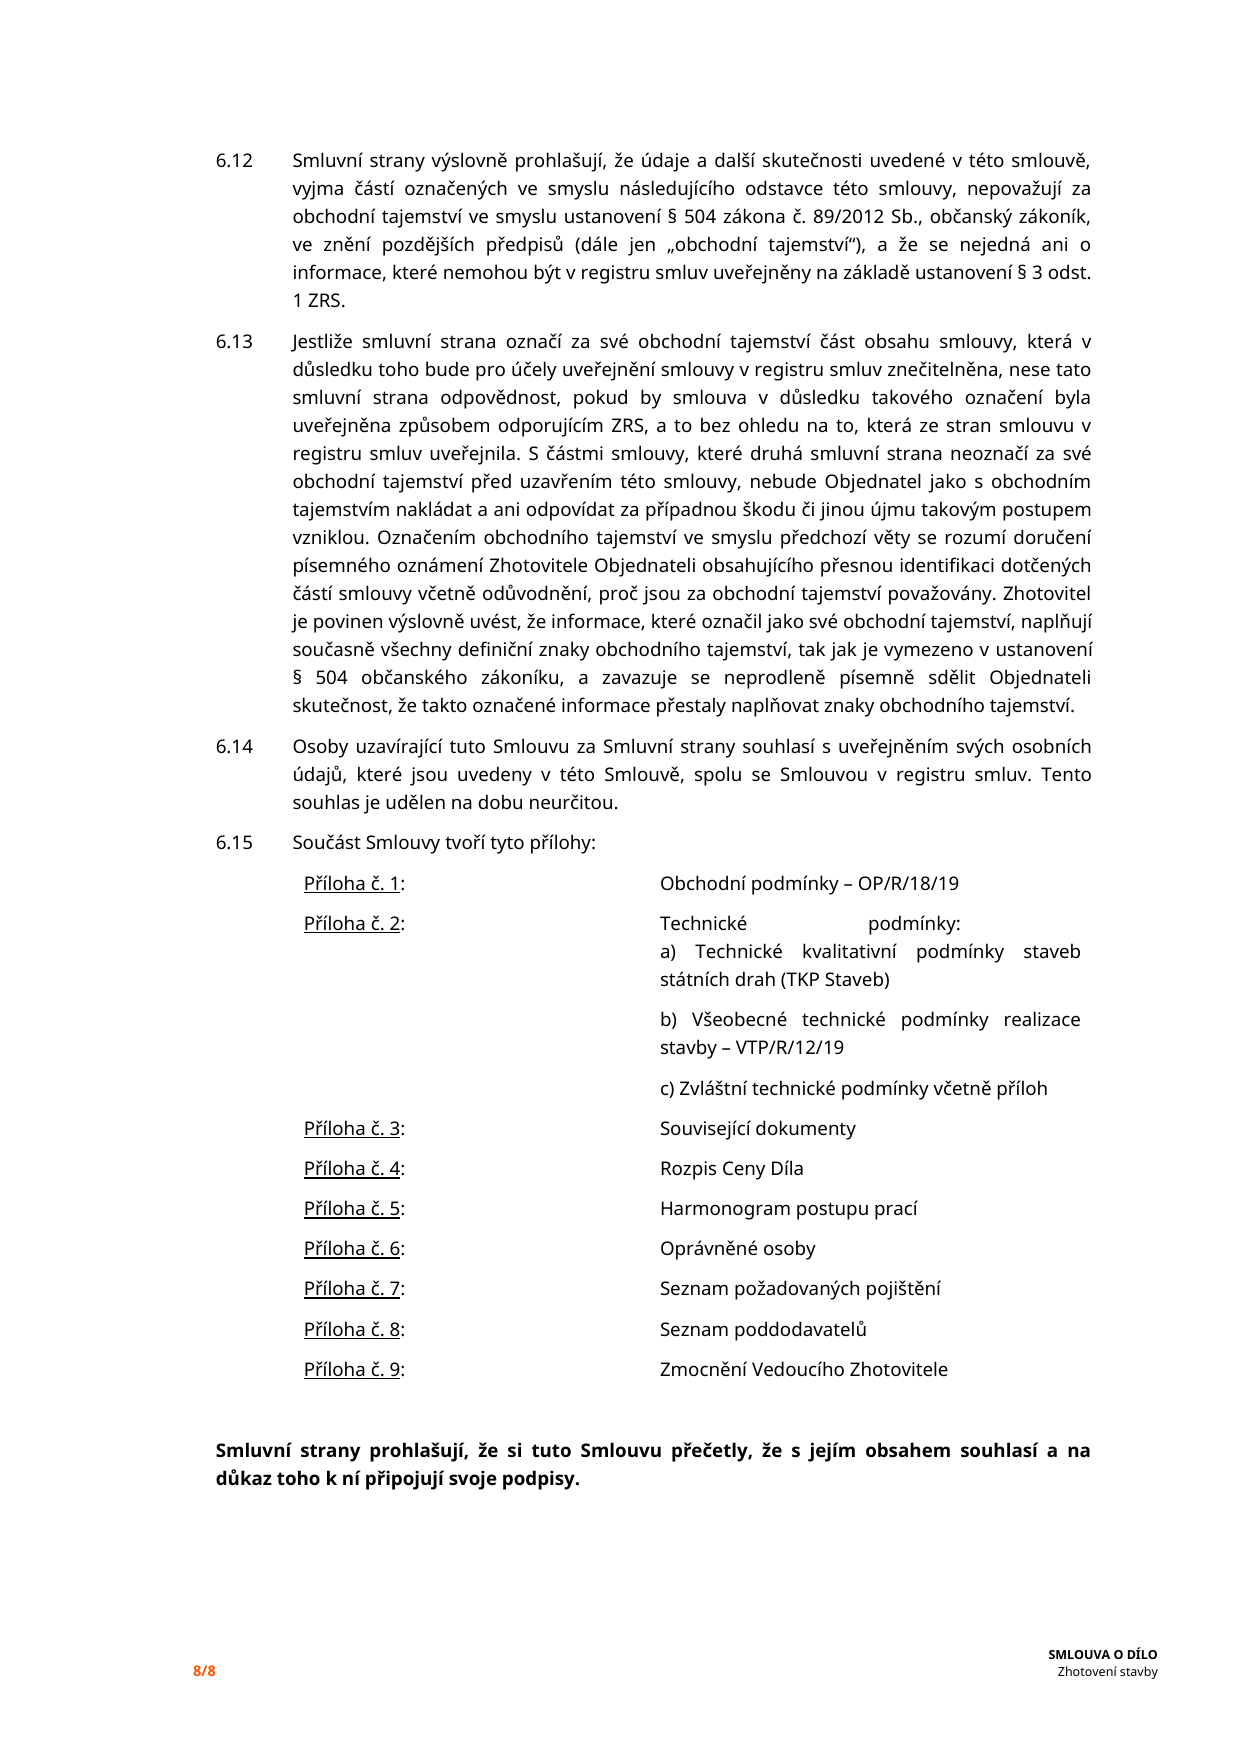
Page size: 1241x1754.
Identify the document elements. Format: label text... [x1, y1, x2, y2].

table_cell Příloha č. 5: [216, 1196, 572, 1236]
table_header Obchodní podmínky – OP/R/18/19 [572, 870, 1093, 910]
table_cell Rozpis Ceny Díla [572, 1155, 1093, 1196]
text Součást Smlouvy tvoří tyto přílohy: [216, 829, 1093, 855]
text Osoby uzavírající tuto Smlouvu za Smluvní strany souhlasí s uveřejněním svých osobních údajů, které jsou uvedeny v této Smlouvě, spolu se Smlouvou v registru smluv. Tento souhlas je udělen na dobu neurčitou. [216, 733, 1093, 814]
table_header Příloha č. 1: [216, 870, 572, 910]
table_cell Příloha č. 2: [216, 910, 572, 1115]
table_cell Technické podmínky: a) Technické kvalitativní podmínky staveb státních drah (TKP Staveb) b) Všeobecné technické podmínky realizace stavby – VTP/R/12/19 c) Zvláštní technické podmínky včetně příloh [572, 910, 1093, 1115]
text Smluvní strany výslovně prohlašují, že údaje a další skutečnosti uvedené v této smlouvě, vyjma částí označených ve smyslu následujícího odstavce této smlouvy, nepovažují za obchodní tajemství ve smyslu ustanovení § 504 zákona č. 89/2012 Sb., občanský zákoník, ve znění pozdějších předpisů (dále jen „obchodní tajemství“), a že se nejedná ani o informace, které nemohou být v registru smluv uveřejněny na základě ustanovení § 3 odst. 1 ZRS. [216, 147, 1093, 313]
table_cell Seznam poddodavatelů Zmocnění Vedoucího Zhotovitele [572, 1316, 1093, 1396]
text Smluvní strany prohlašují, že si tuto Smlouvu přečetly, že s jejím obsahem souhlasí a na důkaz toho k ní připojují svoje podpisy. [216, 1437, 1093, 1491]
table_cell Oprávněné osoby [572, 1236, 1093, 1276]
text Jestliže smluvní strana označí za své obchodní tajemství část obsahu smlouvy, která v důsledku toho bude pro účely uveřejnění smlouvy v registru smluv znečitelněna, nese tato smluvní strana odpovědnost, pokud by smlouva v důsledku takového označení byla uveřejněna způsobem odporujícím ZRS, a to bez ohledu na to, která ze stran smlouvu v registru smluv uveřejnila. S částmi smlouvy, které druhá smluvní strana neoznačí za své obchodní tajemství před uzavřením této smlouvy, nebude Objednatel jako s obchodním tajemstvím nakládat a ani odpovídat za případnou škodu či jinou újmu takovým postupem vzniklou. Označením obchodního tajemství ve smyslu předchozí věty se rozumí doručení písemného oznámení Zhotovitele Objednateli obsahujícího přesnou identifikaci dotčených částí smlouvy včetně odůvodnění, proč jsou za obchodní tajemství považovány. Zhotovitel je povinen výslovně uvést, že informace, které označil jako své obchodní tajemství, naplňují současně všechny definiční znaky obchodního tajemství, tak jak je vymezeno v ustanovení § 504 občanského zákoníku, a zavazuje se neprodleně písemně sdělit Objednateli skutečnost, že takto označené informace přestaly naplňovat znaky obchodního tajemství. [216, 328, 1093, 718]
table_cell Seznam požadovaných pojištění [572, 1276, 1093, 1316]
table_cell Příloha č. 7: [216, 1276, 572, 1316]
table_cell Harmonogram postupu prací [572, 1196, 1093, 1236]
table_cell Příloha č. 4: [216, 1155, 572, 1196]
table_cell Související dokumenty [572, 1115, 1093, 1155]
table_cell Příloha č. 3: [216, 1115, 572, 1155]
table_cell Příloha č. 6: [216, 1236, 572, 1276]
table_cell Příloha č. 8: Příloha č. 9: [216, 1316, 572, 1396]
